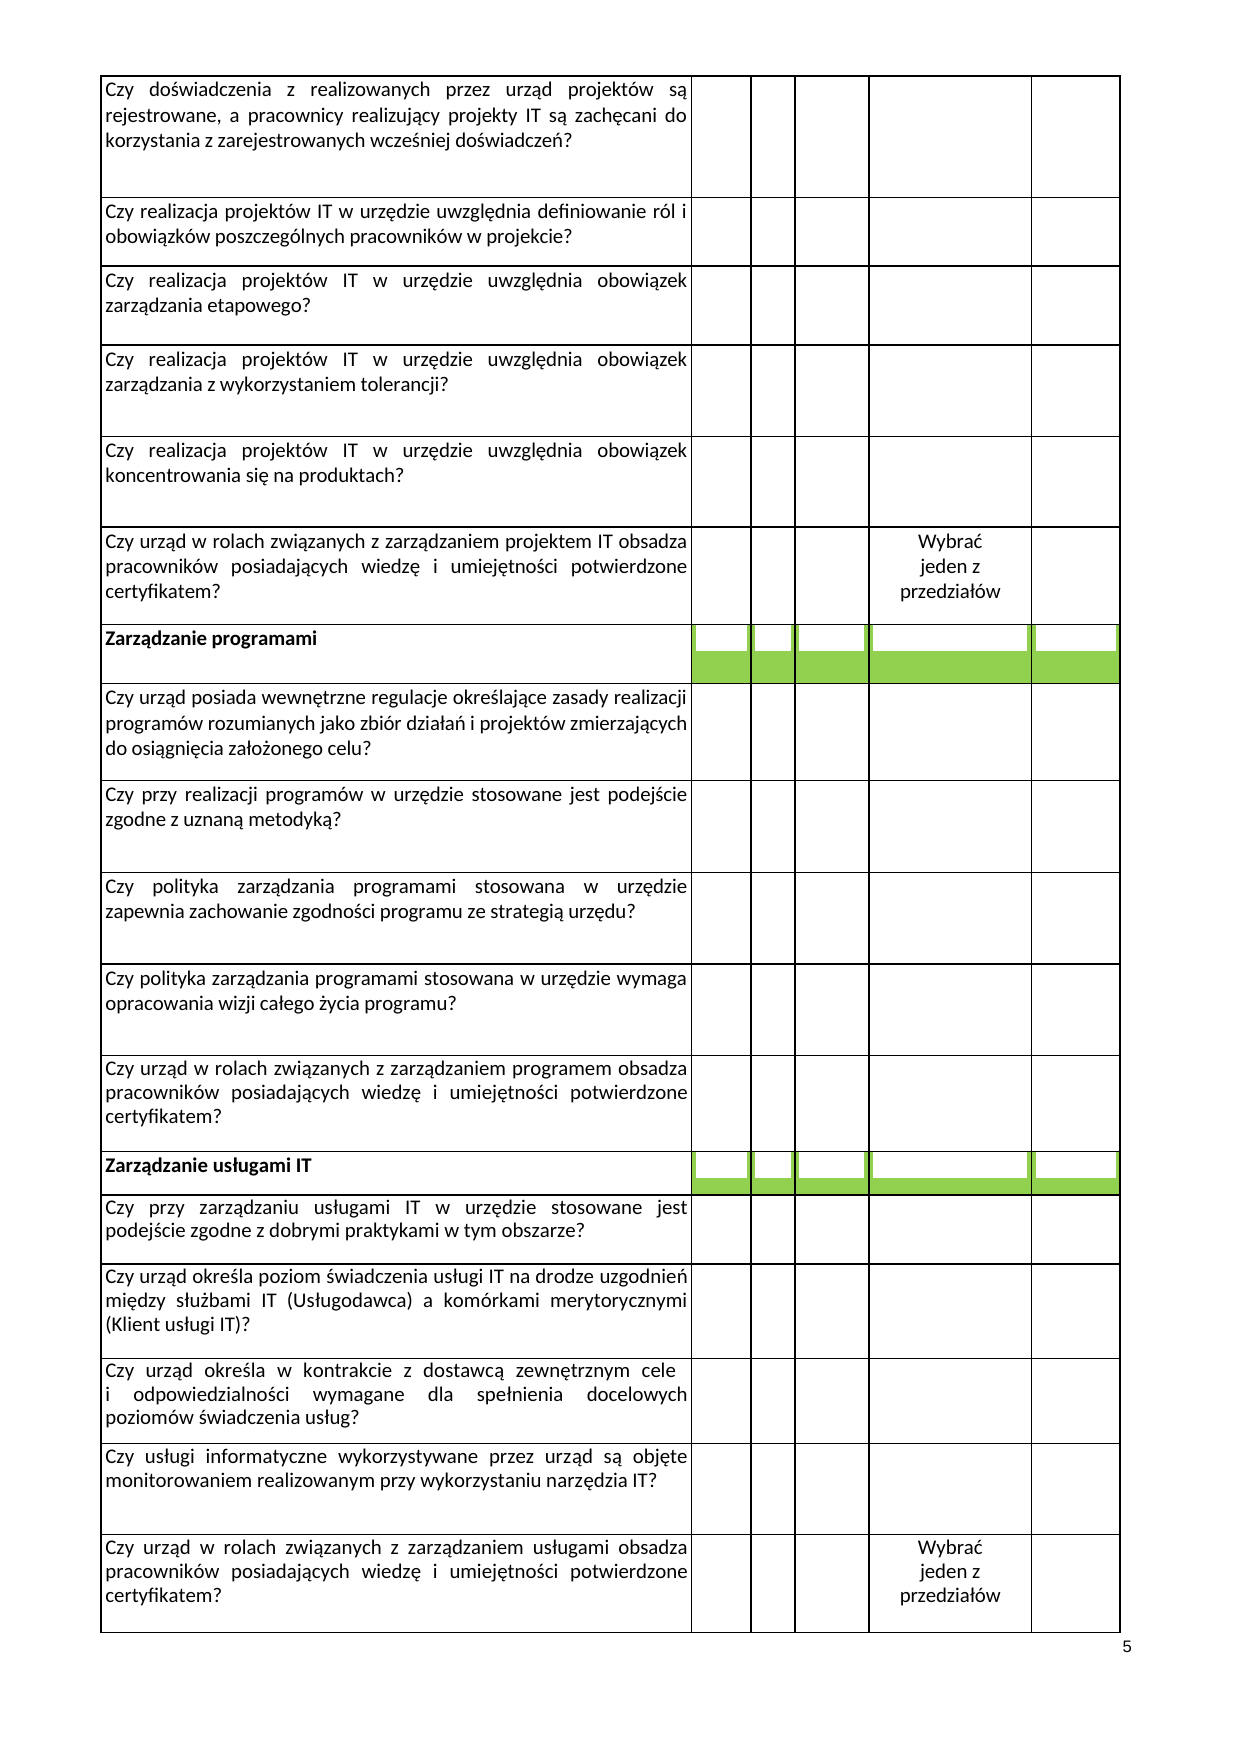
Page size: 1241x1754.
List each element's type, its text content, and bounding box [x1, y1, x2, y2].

table_cell [692, 625, 750, 683]
table_cell [1032, 1152, 1119, 1194]
table_cell [752, 1056, 794, 1151]
table_cell Czy usługi informatyczne wykorzystywane przez urząd są objęte monitorowaniem realizowanym przy wykorzystaniu narzędzia IT? [102, 1444, 691, 1533]
table_cell [870, 1152, 1031, 1194]
table_cell [752, 346, 794, 436]
table_cell [752, 77, 794, 196]
table_cell Czy urząd w rolach związanych z zarządzaniem projektem IT obsadza pracowników posiadających wiedzę i umiejętności potwierdzone certyfikatem? [102, 528, 691, 624]
table_cell [870, 1056, 1031, 1151]
table_cell [752, 1359, 794, 1443]
table_cell [692, 965, 750, 1054]
table_cell [1032, 346, 1119, 436]
table_cell [796, 77, 868, 196]
table_cell Czy realizacja projektów IT w urzędzie uwzględnia obowiązek zarządzania etapowego? [102, 267, 691, 344]
table_cell [870, 1359, 1031, 1443]
table_cell [752, 267, 794, 344]
table_cell [870, 437, 1031, 526]
table_cell [870, 1196, 1031, 1263]
table_cell [870, 965, 1031, 1054]
table_cell [1032, 198, 1119, 265]
table_cell [1032, 1196, 1119, 1263]
table_cell [870, 346, 1031, 436]
table_cell Czy polityka zarządzania programami stosowana w urzędzie wymaga opracowania wizji całego życia programu? [102, 965, 691, 1054]
table_cell [752, 684, 794, 780]
table_cell [796, 873, 868, 963]
table_cell [870, 1444, 1031, 1533]
table_cell [1032, 437, 1119, 526]
table_cell [692, 781, 750, 872]
table_cell [752, 1444, 794, 1533]
table_cell [1032, 267, 1119, 344]
table_cell [796, 1535, 868, 1631]
table_cell [752, 965, 794, 1054]
table_cell [752, 1152, 794, 1194]
table_cell [796, 528, 868, 624]
table_cell [1032, 1444, 1119, 1533]
table_cell [752, 1535, 794, 1631]
table_cell [796, 625, 868, 683]
table_cell [796, 1359, 868, 1443]
table_cell Czy urząd posiada wewnętrzne regulacje określające zasady realizacji programów rozumianych jako zbiór działań i projektów zmierzających do osiągnięcia założonego celu? [102, 684, 691, 780]
table_cell [1032, 625, 1119, 683]
table_cell [796, 267, 868, 344]
table_cell Czy przy zarządzaniu usługami IT w urzędzie stosowane jest podejście zgodne z dobrymi praktykami w tym obszarze? [102, 1196, 691, 1263]
table_cell [692, 528, 750, 624]
table_cell Czy realizacja projektów IT w urzędzie uwzględnia definiowanie ról i obowiązków poszczególnych pracowników w projekcie? [102, 198, 691, 265]
table_cell [692, 77, 750, 196]
table_cell [692, 346, 750, 436]
table_cell [1032, 1056, 1119, 1151]
table_cell Czy urząd w rolach związanych z zarządzaniem usługami obsadza pracowników posiadających wiedzę i umiejętności potwierdzone certyfikatem? [102, 1535, 691, 1631]
table_cell Wybrać jeden z przedziałów [870, 1535, 1031, 1631]
table_cell [752, 1265, 794, 1357]
table_cell [1032, 781, 1119, 872]
table_cell Czy urząd określa w kontrakcie z dostawcą zewnętrznym cele i odpowiedzialności wymagane dla spełnienia docelowych poziomów świadczenia usług? [102, 1359, 691, 1443]
table_cell [752, 873, 794, 963]
table_cell [1032, 77, 1119, 196]
table_cell [1032, 1265, 1119, 1357]
table_cell [796, 1056, 868, 1151]
table_cell [796, 437, 868, 526]
table_cell [692, 198, 750, 265]
table_cell [752, 198, 794, 265]
table_cell [1032, 1535, 1119, 1631]
table_cell [796, 198, 868, 265]
table_cell [752, 1196, 794, 1263]
table_cell [870, 267, 1031, 344]
table_cell [796, 1265, 868, 1357]
table_cell Wybrać jeden z przedziałów [870, 528, 1031, 624]
table_cell [1032, 873, 1119, 963]
table_cell Zarządzanie usługami IT [102, 1152, 691, 1194]
table_cell [1032, 1359, 1119, 1443]
table_cell [796, 684, 868, 780]
table_cell [1032, 684, 1119, 780]
table_cell [692, 267, 750, 344]
table_cell Czy urząd określa poziom świadczenia usługi IT na drodze uzgodnień między służbami IT (Usługodawca) a komórkami merytorycznymi (Klient usługi IT)? [102, 1265, 691, 1357]
table_cell Czy urząd w rolach związanych z zarządzaniem programem obsadza pracowników posiadających wiedzę i umiejętności potwierdzone certyfikatem? [102, 1056, 691, 1151]
table_cell [796, 1152, 868, 1194]
table_cell [1032, 528, 1119, 624]
table_cell Zarządzanie programami [102, 625, 691, 683]
table_cell [870, 1265, 1031, 1357]
table_cell [692, 873, 750, 963]
table_cell [796, 965, 868, 1054]
table_cell [752, 625, 794, 683]
table_cell [752, 437, 794, 526]
table_cell [870, 781, 1031, 872]
table_cell [692, 1196, 750, 1263]
table_cell [752, 781, 794, 872]
table_cell [692, 684, 750, 780]
table_cell [692, 1152, 750, 1194]
table_cell [692, 1265, 750, 1357]
table_cell [796, 1196, 868, 1263]
table_cell Czy realizacja projektów IT w urzędzie uwzględnia obowiązek zarządzania z wykorzystaniem tolerancji? [102, 346, 691, 436]
table_cell Czy polityka zarządzania programami stosowana w urzędzie zapewnia zachowanie zgodności programu ze strategią urzędu? [102, 873, 691, 963]
table_cell Czy realizacja projektów IT w urzędzie uwzględnia obowiązek koncentrowania się na produktach? [102, 437, 691, 526]
table_cell [870, 684, 1031, 780]
table_cell [1032, 965, 1119, 1054]
table_cell [692, 1444, 750, 1533]
table_cell [752, 528, 794, 624]
table_cell [692, 1359, 750, 1443]
table_cell [870, 873, 1031, 963]
table_cell [692, 1056, 750, 1151]
table_cell [692, 437, 750, 526]
table_cell [870, 77, 1031, 196]
table_cell [796, 1444, 868, 1533]
table_cell Czy doświadczenia z realizowanych przez urząd projektów są rejestrowane, a pracownicy realizujący projekty IT są zachęcani do korzystania z zarejestrowanych wcześniej doświadczeń? [102, 77, 691, 196]
table_cell [796, 781, 868, 872]
table_cell [870, 198, 1031, 265]
table_cell [796, 346, 868, 436]
table_cell [870, 625, 1031, 683]
table_cell Czy przy realizacji programów w urzędzie stosowane jest podejście zgodne z uznaną metodyką? [102, 781, 691, 872]
table_cell [692, 1535, 750, 1631]
